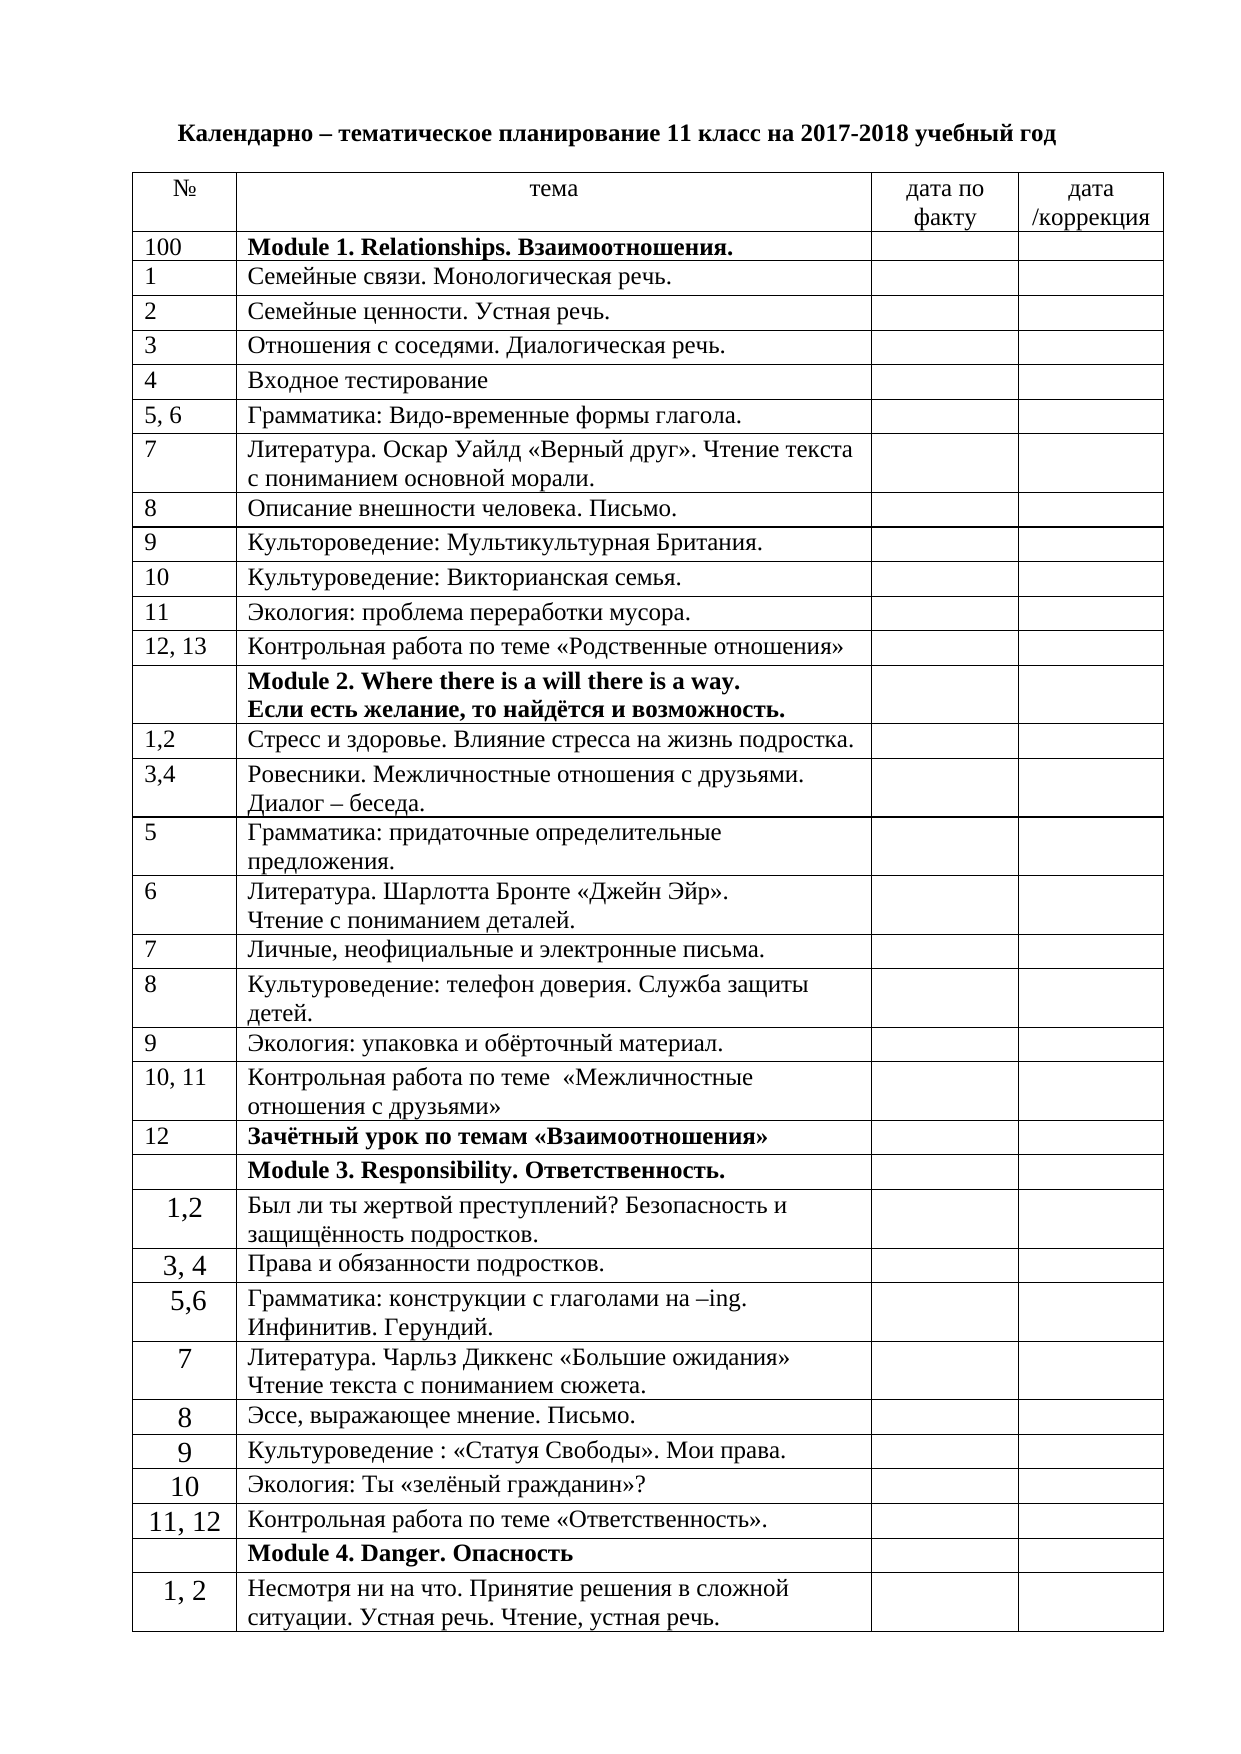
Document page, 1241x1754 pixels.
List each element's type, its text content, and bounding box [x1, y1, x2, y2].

table_cell Несмотря ни на что. Принятие решения в сложной ситуации. Устная речь. Чтение, устная речь. [237, 1573, 871, 1631]
table_cell [872, 1283, 1018, 1341]
table_cell [872, 631, 1018, 665]
table_cell Module 4. Danger. Опасность [237, 1539, 871, 1572]
table_cell [1019, 1121, 1163, 1154]
table_cell [872, 261, 1018, 295]
table_cell [872, 759, 1018, 816]
table_cell [872, 528, 1018, 561]
table_cell [872, 724, 1018, 758]
table_cell [872, 818, 1018, 875]
table_cell Контрольная работа по теме «Межличностные отношения с друзьями» [237, 1062, 871, 1120]
table_cell Культуроведение: Викторианская семья. [237, 562, 871, 596]
table_cell [1019, 528, 1163, 561]
table_cell [1019, 666, 1163, 723]
table_header дата /коррекция [1019, 173, 1163, 231]
table_cell 1 [133, 261, 236, 295]
table_cell Входное тестирование [237, 365, 871, 399]
table_cell 2 [133, 296, 236, 329]
table_cell [872, 493, 1018, 526]
table_cell Экология: проблема переработки мусора. [237, 597, 871, 630]
table_cell [133, 666, 236, 723]
table_cell Семейные связи. Монологическая речь. [237, 261, 871, 295]
table_cell [872, 597, 1018, 630]
table_cell Эссе, выражающее мнение. Письмо. [237, 1400, 871, 1434]
table_cell Стресс и здоровье. Влияние стресса на жизнь подростка. [237, 724, 871, 758]
table_cell [872, 400, 1018, 433]
table_cell [872, 1155, 1018, 1189]
table_cell 5,6 [133, 1283, 236, 1341]
table_cell 3 [133, 331, 236, 364]
table_cell [1019, 818, 1163, 875]
table_cell Зачётный урок по темам «Взаимоотношения» [237, 1121, 871, 1154]
table_cell Описание внешности человека. Письмо. [237, 493, 871, 526]
table_header тема [237, 173, 871, 231]
table_cell [872, 1249, 1018, 1282]
table_cell [133, 1539, 236, 1572]
table_cell [1019, 1249, 1163, 1282]
table_cell [1019, 434, 1163, 492]
table_cell 9 [133, 528, 236, 561]
table_cell Грамматика: Видо-временные формы глагола. [237, 400, 871, 433]
table_cell Отношения с соседями. Диалогическая речь. [237, 331, 871, 364]
table_cell 10, 11 [133, 1062, 236, 1120]
table_cell Экология: упаковка и обёрточный материал. [237, 1028, 871, 1061]
table_cell [1019, 1400, 1163, 1434]
table_cell Литература. Оскар Уайлд «Верный друг». Чтение текста с пониманием основной морали. [237, 434, 871, 492]
table_header дата по факту [872, 173, 1018, 231]
table_cell [872, 876, 1018, 933]
table_cell [1019, 1539, 1163, 1572]
table_cell [1019, 1573, 1163, 1631]
table_cell [1019, 331, 1163, 364]
table_cell [1019, 1028, 1163, 1061]
table_cell 1,2 [133, 724, 236, 758]
table_cell [872, 935, 1018, 968]
table_cell [872, 1573, 1018, 1631]
table_cell [872, 1400, 1018, 1434]
table_cell [1019, 296, 1163, 329]
table_cell Контрольная работа по теме «Родственные отношения» [237, 631, 871, 665]
table_cell [1019, 1283, 1163, 1341]
table_cell Грамматика: конструкции с глаголами на –ing. Инфинитив. Герундий. [237, 1283, 871, 1341]
table_cell Культуроведение: телефон доверия. Служба защиты детей. [237, 969, 871, 1027]
table_cell [872, 1062, 1018, 1120]
table_cell Был ли ты жертвой преступлений? Безопасность и защищённость подростков. [237, 1190, 871, 1247]
table_cell 10 [133, 1469, 236, 1503]
table_cell 5 [133, 818, 236, 875]
table_cell 10 [133, 562, 236, 596]
table_cell [1019, 597, 1163, 630]
table_cell 9 [133, 1028, 236, 1061]
table_cell Литература. Чарльз Диккенс «Большие ожидания» Чтение текста с пониманием сюжета. [237, 1342, 871, 1399]
table_cell Культороведение: Мультикультурная Британия. [237, 528, 871, 561]
table_cell Ровесники. Межличностные отношения с друзьями. Диалог – беседа. [237, 759, 871, 816]
table_cell 12, 13 [133, 631, 236, 665]
table_cell 1, 2 [133, 1573, 236, 1631]
table_cell 8 [133, 1400, 236, 1434]
table_cell Module 3. Responsibility. Ответственность. [237, 1155, 871, 1189]
table_cell Контрольная работа по теме «Ответственность». [237, 1504, 871, 1537]
table_cell [1019, 935, 1163, 968]
table_cell [872, 331, 1018, 364]
table_cell [1019, 1435, 1163, 1468]
table_cell Права и обязанности подростков. [237, 1249, 871, 1282]
table_cell 3, 4 [133, 1249, 236, 1282]
table_cell 12 [133, 1121, 236, 1154]
table_cell [1019, 1190, 1163, 1247]
table_cell [872, 1190, 1018, 1247]
table_cell [872, 1504, 1018, 1537]
table_cell [1019, 232, 1163, 260]
table_cell Личные, неофициальные и электронные письма. [237, 935, 871, 968]
table_cell Грамматика: придаточные определительные предложения. [237, 818, 871, 875]
table_cell [872, 1121, 1018, 1154]
table_cell Литература. Шарлотта Бронте «Джейн Эйр». Чтение с пониманием деталей. [237, 876, 871, 933]
table_header № [133, 173, 236, 231]
table_cell 4 [133, 365, 236, 399]
table_cell [1019, 493, 1163, 526]
table_cell [1019, 365, 1163, 399]
table_cell 3,4 [133, 759, 236, 816]
table_cell 7 [133, 935, 236, 968]
table_cell [872, 1342, 1018, 1399]
table_cell 11, 12 [133, 1504, 236, 1537]
table_cell [872, 1469, 1018, 1503]
table_cell 11 [133, 597, 236, 630]
table_cell [1019, 876, 1163, 933]
table_cell 8 [133, 493, 236, 526]
table_cell 9 [133, 1435, 236, 1468]
table_cell [1019, 400, 1163, 433]
table_cell Module 1. Relationships. Взаимоотношения. [237, 232, 871, 260]
table_cell 5, 6 [133, 400, 236, 433]
table_cell [872, 434, 1018, 492]
table_cell [872, 232, 1018, 260]
table_cell [872, 969, 1018, 1027]
table_cell [133, 1155, 236, 1189]
table_cell Module 2. Where there is a will there is a way. Если есть желание, то найдётся и возможность. [237, 666, 871, 723]
table_cell 8 [133, 969, 236, 1027]
table_cell [1019, 562, 1163, 596]
table_cell [872, 365, 1018, 399]
table_cell [872, 1539, 1018, 1572]
table_cell 7 [133, 1342, 236, 1399]
table_cell [1019, 261, 1163, 295]
table_cell [1019, 1342, 1163, 1399]
table_cell 7 [133, 434, 236, 492]
table_cell [872, 562, 1018, 596]
table_cell [872, 666, 1018, 723]
table_cell [1019, 724, 1163, 758]
table_cell [1019, 631, 1163, 665]
table_cell [872, 296, 1018, 329]
table_cell [1019, 1504, 1163, 1537]
table_cell [1019, 1155, 1163, 1189]
table_cell 6 [133, 876, 236, 933]
table_cell [872, 1435, 1018, 1468]
table_cell Культуроведение : «Статуя Свободы». Мои права. [237, 1435, 871, 1468]
table_cell Экология: Ты «зелёный гражданин»? [237, 1469, 871, 1503]
text Календарно – тематическое планирование 11 класс на 2017-2018 учебный год [177, 118, 1152, 147]
table_cell [872, 1028, 1018, 1061]
table_cell [1019, 1469, 1163, 1503]
table_cell [1019, 759, 1163, 816]
table_cell Семейные ценности. Устная речь. [237, 296, 871, 329]
table_cell 100 [133, 232, 236, 260]
table_cell 1,2 [133, 1190, 236, 1247]
table_cell [1019, 1062, 1163, 1120]
table_cell [1019, 969, 1163, 1027]
